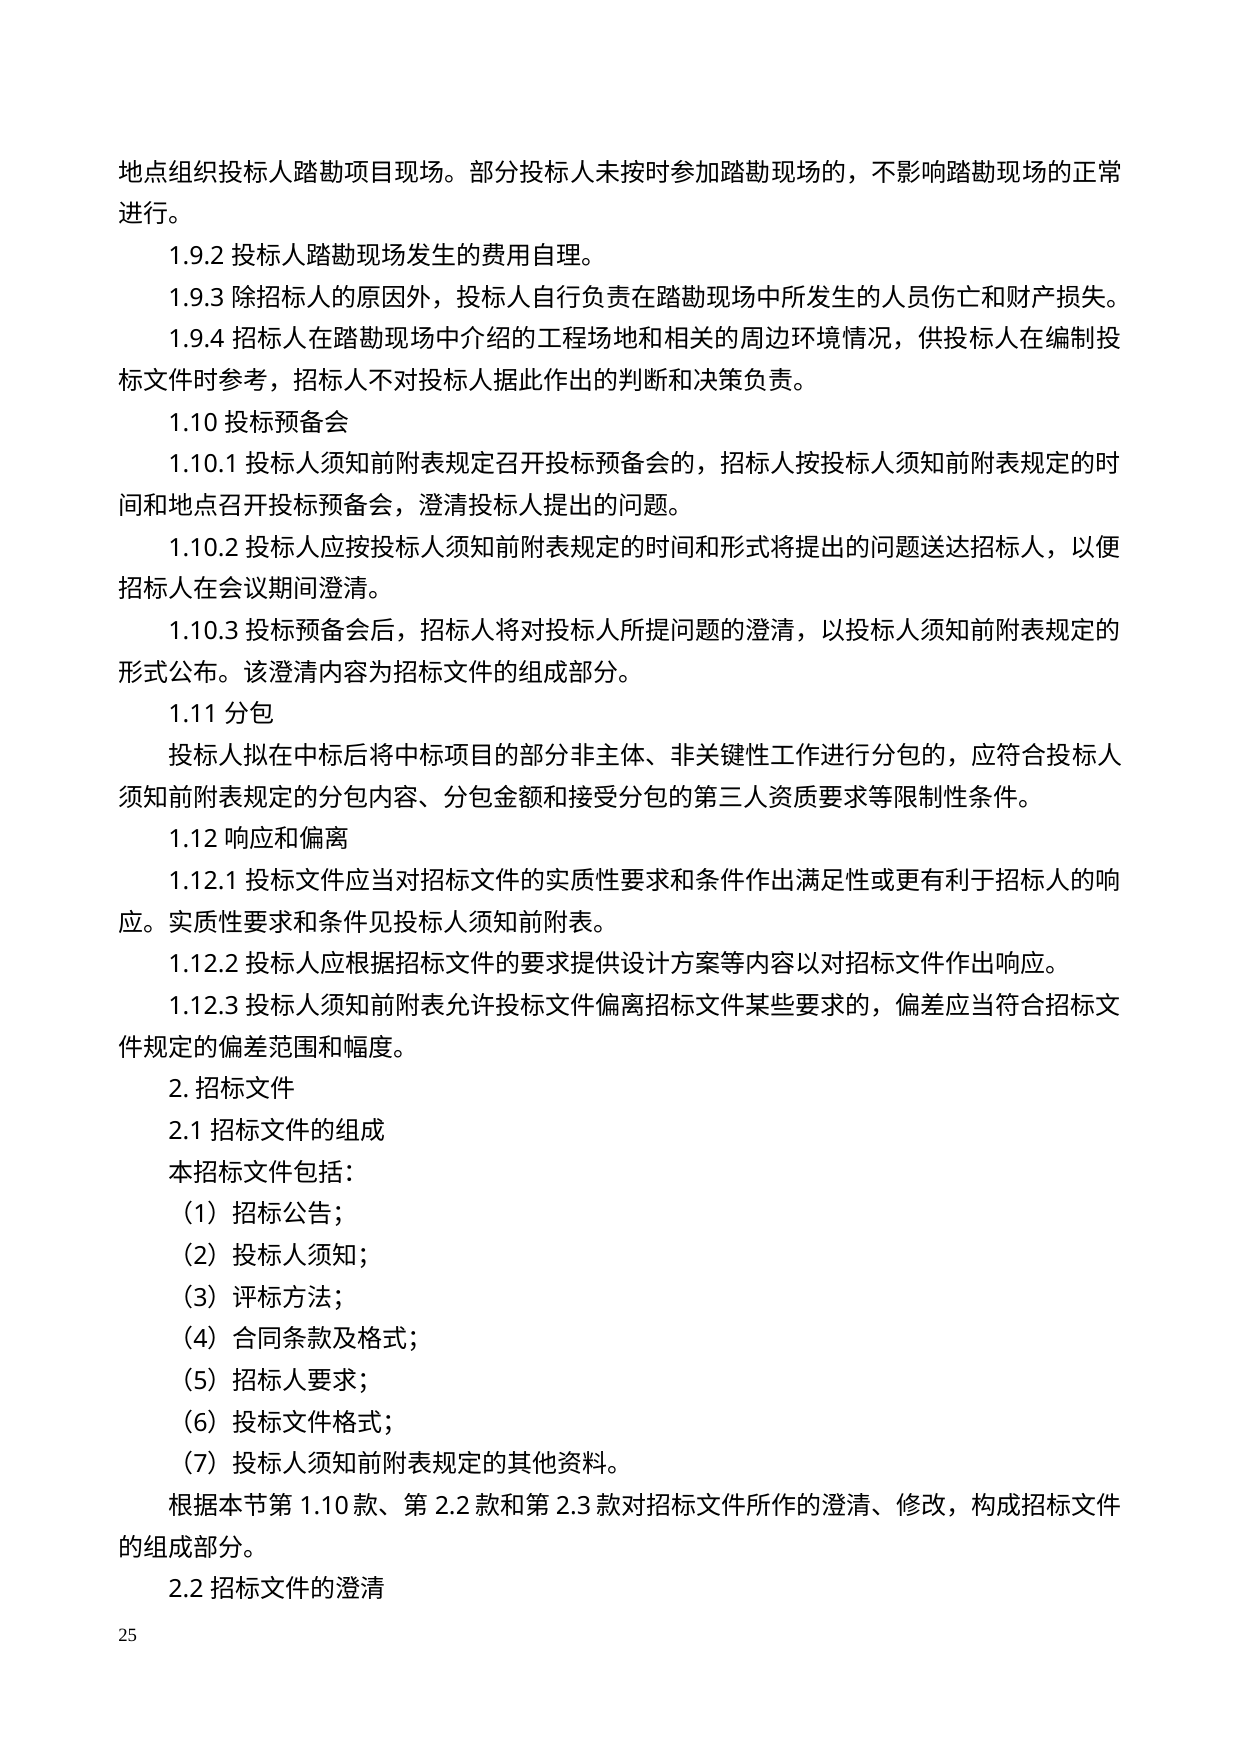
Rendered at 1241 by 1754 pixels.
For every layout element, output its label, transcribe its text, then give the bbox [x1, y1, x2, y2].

list 1.10 投标预备会 [118, 398, 1122, 439]
text （3）评标方法； [118, 1273, 1122, 1314]
text （7）投标人须知前附表规定的其他资料。 [118, 1439, 1122, 1481]
text 1.9.3 除招标人的原因外，投标人自行负责在踏勘现场中所发生的人员伤亡和财产损失。 [118, 273, 1122, 314]
text 1.10.1 投标人须知前附表规定召开投标预备会的，招标人按投标人须知前附表规定的时间和地点召开投标预备会，澄清投标人提出的问题。 [118, 439, 1122, 523]
text 1.12.1 投标文件应当对招标文件的实质性要求和条件作出满足性或更有利于招标人的响应。实质性要求和条件见投标人须知前附表。 [118, 856, 1122, 939]
text 1.9.2 投标人踏勘现场发生的费用自理。 [118, 231, 1122, 273]
list 2.2 招标文件的澄清 [118, 1564, 1122, 1606]
text （6）投标文件格式； [118, 1398, 1122, 1439]
text 1.12.2 投标人应根据招标文件的要求提供设计方案等内容以对招标文件作出响应。 [118, 939, 1122, 981]
text 1.10.2 投标人应按投标人须知前附表规定的时间和形式将提出的问题送达招标人，以便招标人在会议期间澄清。 [118, 523, 1122, 606]
text （5）招标人要求； [118, 1356, 1122, 1398]
list 1.12 响应和偏离 [118, 814, 1122, 856]
list 2.1 招标文件的组成 [118, 1106, 1122, 1148]
text （2）投标人须知； [118, 1231, 1122, 1273]
list 招标文件 [118, 1064, 1122, 1106]
text 根据本节第 1.10款、第 2.2款和第 2.3款对招标文件所作的澄清、修改，构成招标文件的组成部分。 [118, 1481, 1122, 1564]
text 1.10.3 投标预备会后，招标人将对投标人所提问题的澄清，以投标人须知前附表规定的形式公布。该澄清内容为招标文件的组成部分。 [118, 606, 1122, 689]
text 1.12.3 投标人须知前附表允许投标文件偏离招标文件某些要求的，偏差应当符合招标文件规定的偏差范围和幅度。 [118, 981, 1122, 1064]
text 1.9.4 招标人在踏勘现场中介绍的工程场地和相关的周边环境情况，供投标人在编制投标文件时参考，招标人不对投标人据此作出的判断和决策负责。 [118, 314, 1122, 398]
text 本招标文件包括： [118, 1148, 1122, 1189]
text （1）招标公告； [118, 1189, 1122, 1231]
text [118, 148, 1122, 231]
text （4）合同条款及格式； [118, 1314, 1122, 1356]
list 1.11 分包 [118, 689, 1122, 731]
text 投标人拟在中标后将中标项目的部分非主体、非关键性工作进行分包的，应符合投标人须知前附表规定的分包内容、分包金额和接受分包的第三人资质要求等限制性条件。 [118, 731, 1122, 814]
